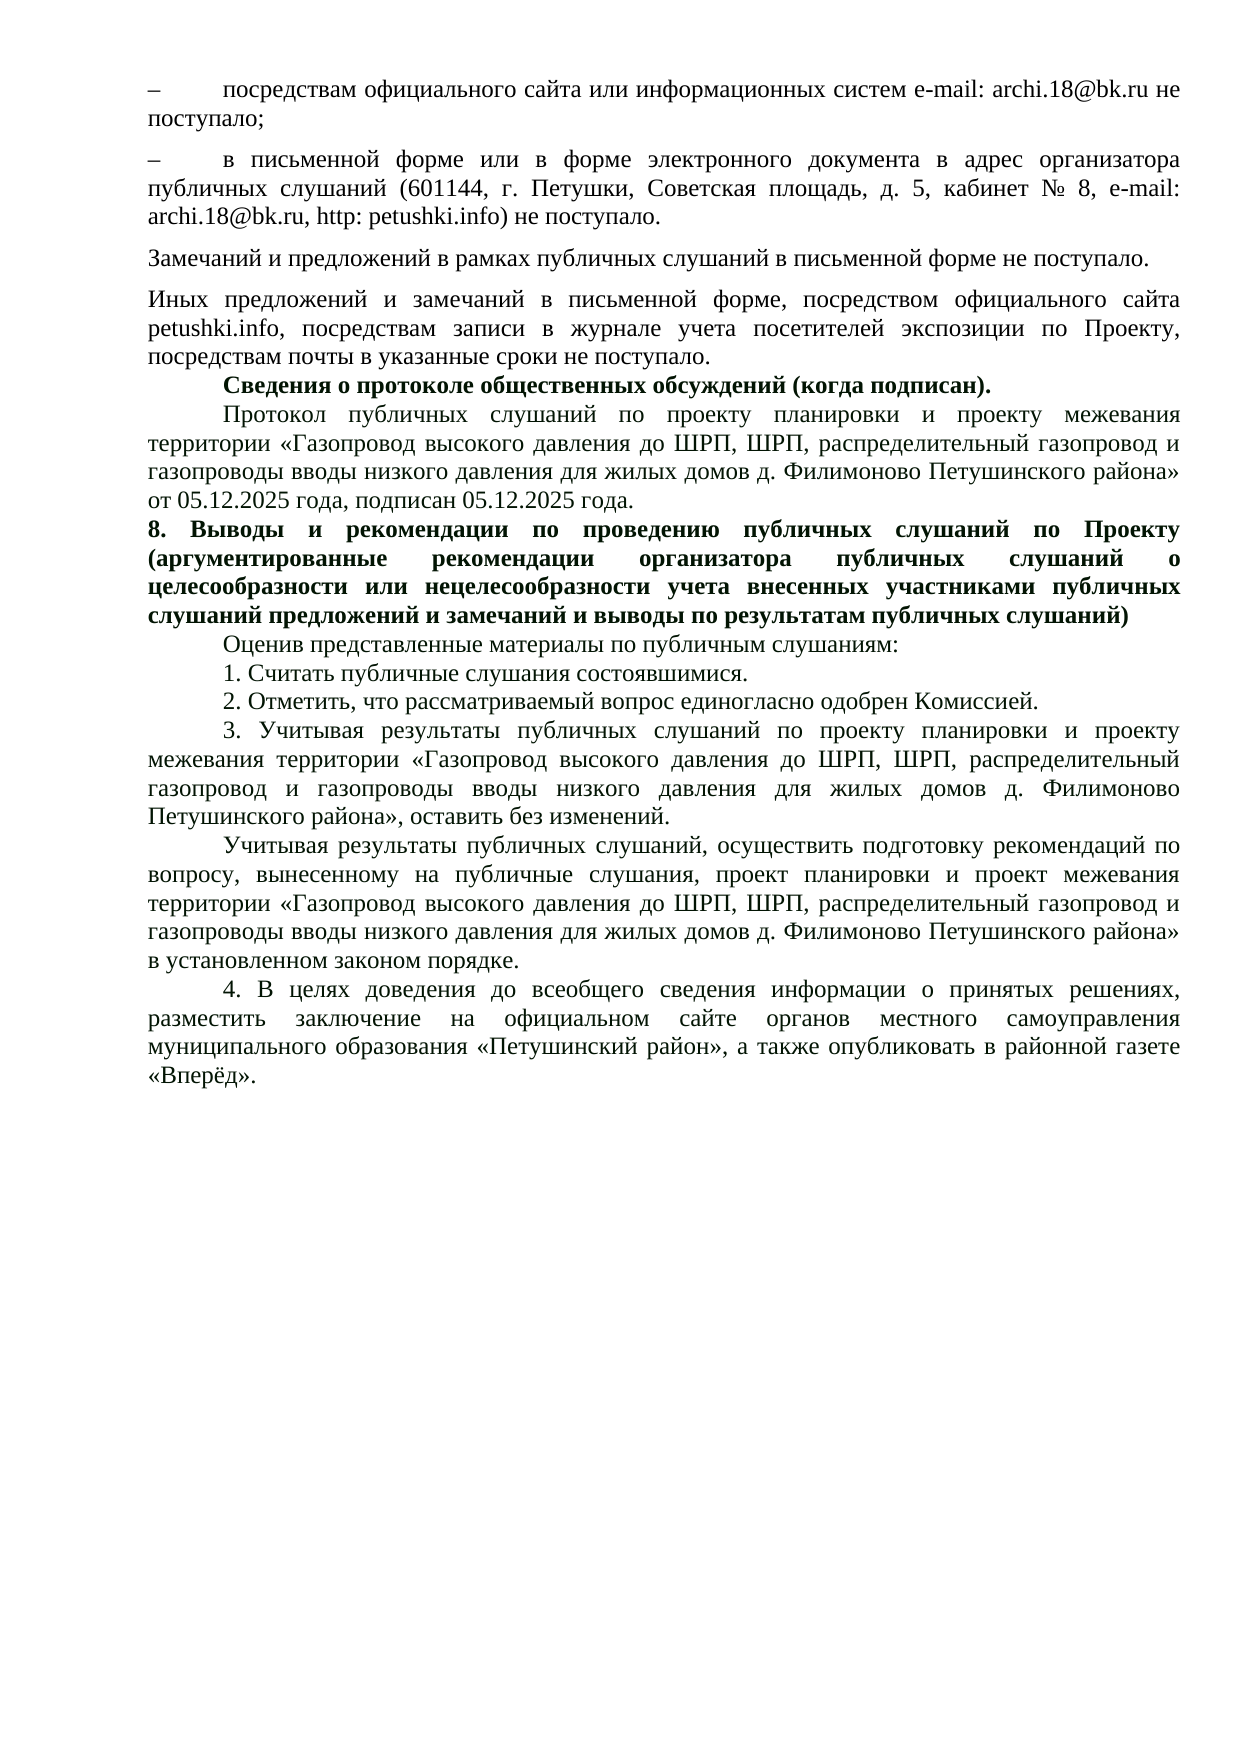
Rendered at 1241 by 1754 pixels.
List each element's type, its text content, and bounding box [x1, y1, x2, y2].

text 2. Отметить, что рассматриваемый вопрос единогласно одобрен Комиссией. [148, 686, 1181, 715]
text 8. Выводы и рекомендации по проведению публичных слушаний по Проекту (аргументированные рекомендации организатора публичных слушаний о целесообразности или нецелесообразности учета внесенных участниками публичных слушаний предложений и замечаний и выводы по результатам публичных слушаний) [148, 514, 1181, 629]
text Учитывая результаты публичных слушаний, осуществить подготовку рекомендаций по вопросу, вынесенному на публичные слушания, проект планировки и проект межевания территории «Газопровод высокого давления до ШРП, ШРП, распределительный газопровод и газопроводы вводы низкого давления для жилых домов д. Филимоново Петушинского района» в установленном законом порядке. [148, 830, 1181, 974]
text Сведения о протоколе общественных обсуждений (когда подписан). [148, 370, 1181, 399]
text Протокол публичных слушаний по проекту планировки и проекту межевания территории «Газопровод высокого давления до ШРП, ШРП, распределительный газопровод и газопроводы вводы низкого давления для жилых домов д. Филимоново Петушинского района» от 05.12.2025 года, подписан 05.12.2025 года. [148, 399, 1181, 514]
text – в письменной форме или в форме электронного документа в адрес организатора публичных слушаний (601144, г. Петушки, Советская площадь, д. 5, кабинет № 8, e-mail: archi.18@bk.ru, http: petushki.info) не поступало. [148, 144, 1181, 230]
text 3. Учитывая результаты публичных слушаний по проекту планировки и проекту межевания территории «Газопровод высокого давления до ШРП, ШРП, распределительный газопровод и газопроводы вводы низкого давления для жилых домов д. Филимоново Петушинского района», оставить без изменений. [148, 715, 1181, 830]
text Замечаний и предложений в рамках публичных слушаний в письменной форме не поступало. [148, 243, 1181, 271]
text 1. Считать публичные слушания состоявшимися. [148, 658, 1181, 686]
text – посредствам официального сайта или информационных систем e-mail: archi.18@bk.ru не поступало; [148, 74, 1181, 131]
text Иных предложений и замечаний в письменной форме, посредством официального сайта petushki.info, посредствам записи в журнале учета посетителей экспозиции по Проекту, посредствам почты в указанные сроки не поступало. [148, 284, 1181, 370]
text 4. В целях доведения до всеобщего сведения информации о принятых решениях, разместить заключение на официальном сайте органов местного самоуправления муниципального образования «Петушинский район», а также опубликовать в районной газете «Вперёд». [148, 974, 1181, 1089]
text Оценив представленные материалы по публичным слушаниям: [148, 629, 1181, 658]
